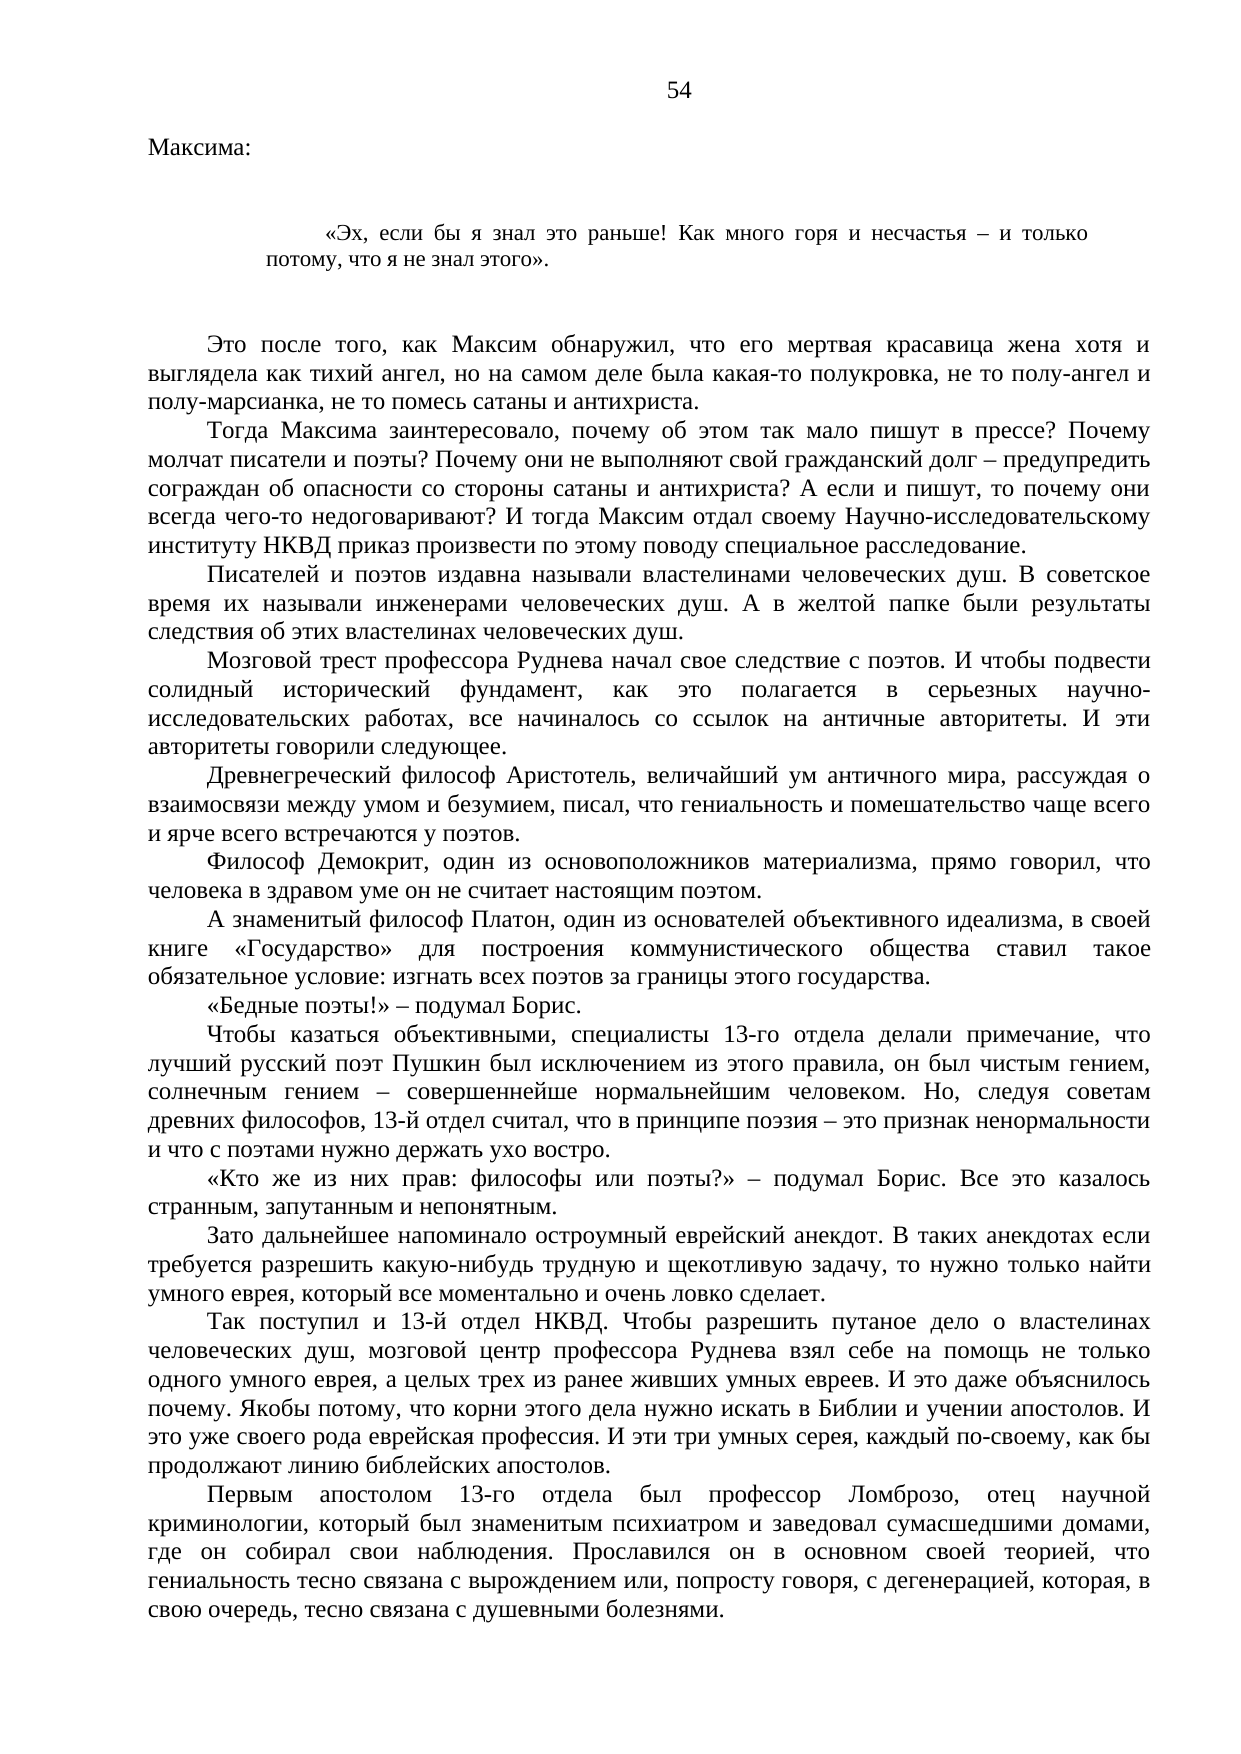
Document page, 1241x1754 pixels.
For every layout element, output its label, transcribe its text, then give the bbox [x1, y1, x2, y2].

text «Эх, если бы я знал это раньше! Как много горя и несчастья – и только потому, что я не знал этого». [266, 219, 1089, 271]
text Первым апостолом 13-го отдела был профессор Ломброзо, отец научной криминологии, который был знаменитым психиатром и заведовал сумасшедшими домами, где он собирал свои наблюдения. Прославился он в основном своей теорией, что гениальность тесно связана с вырождением или, попросту говоря, с дегенерацией, которая, в свою очередь, тесно связана с душевными болезнями. [148, 1479, 1152, 1623]
text Писателей и поэтов издавна называли властелинами человеческих душ. В советское время их называли инженерами человеческих душ. А в желтой папке были результаты следствия об этих властелинах человеческих душ. [148, 559, 1152, 645]
text А знаменитый философ Платон, один из основателей объективного идеализма, в своей книге «Государство» для построения коммунистического общества ставил такое обязательное условие: изгнать всех поэтов за границы этого государства. [148, 904, 1152, 990]
text Древнегреческий философ Аристотель, величайший ум античного мира, рассуждая о взаимосвязи между умом и безумием, писал, что гениальность и помешательство чаще всего и ярче всего встречаются у поэтов. [148, 760, 1152, 846]
text «Кто же из них прав: философы или поэты?» – подумал Борис. Все это казалось странным, запутанным и непонятным. [148, 1163, 1152, 1220]
text Это после того, как Максим обнаружил, что его мертвая красавица жена хотя и выглядела как тихий ангел, но на самом деле была какая-то полукровка, не то полу-ангел и полу-марсианка, не то помесь сатаны и антихриста. [148, 329, 1152, 415]
text Философ Демокрит, один из основоположников материализма, прямо говорил, что человека в здравом уме он не считает настоящим поэтом. [148, 846, 1152, 904]
text Зато дальнейшее напоминало остроумный еврейский анекдот. В таких анекдотах если требуется разрешить какую-нибудь трудную и щекотливую задачу, то нужно только найти умного еврея, который все моментально и очень ловко сделает. [148, 1220, 1152, 1306]
text Мозговой трест профессора Руднева начал свое следствие с поэтов. И чтобы подвести солидный исторический фундамент, как это полагается в серьезных научно-исследовательских работах, все начиналось со ссылок на античные авторитеты. И эти авторитеты говорили следующее. [148, 645, 1152, 760]
text Так поступил и 13-й отдел НКВД. Чтобы разрешить путаное дело о властелинах человеческих душ, мозговой центр профессора Руднева взял себе на помощь не только одного умного еврея, а целых трех из ранее живших умных евреев. И это даже объяснилось почему. Якобы потому, что корни этого дела нужно искать в Библии и учении апостолов. И это уже своего рода еврейская профессия. И эти три умных серея, каждый по-своему, как бы продолжают линию библейских апостолов. [148, 1306, 1152, 1479]
text Чтобы казаться объективными, специалисты 13-го отдела делали примечание, что лучший русский поэт Пушкин был исключением из этого правила, он был чистым гением, солнечным гением – совершеннейше нормальнейшим человеком. Но, следуя советам древних философов, 13-й отдел считал, что в принципе поэзия – это признак ненормальности и что с поэтами нужно держать ухо востро. [148, 1019, 1152, 1163]
text «Бедные поэты!» – подумал Борис. [148, 990, 1152, 1019]
text Тогда Максима заинтересовало, почему об этом так мало пишут в прессе? Почему молчат писатели и поэты? Почему они не выполняют свой гражданский долг – предупредить сограждан об опасности со стороны сатаны и антихриста? А если и пишут, то почему они всегда чего-то недоговаривают? И тогда Максим отдал своему Научно-исследовательскому институту НКВД приказ произвести по этому поводу специальное расследование. [148, 415, 1152, 559]
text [148, 132, 1152, 161]
